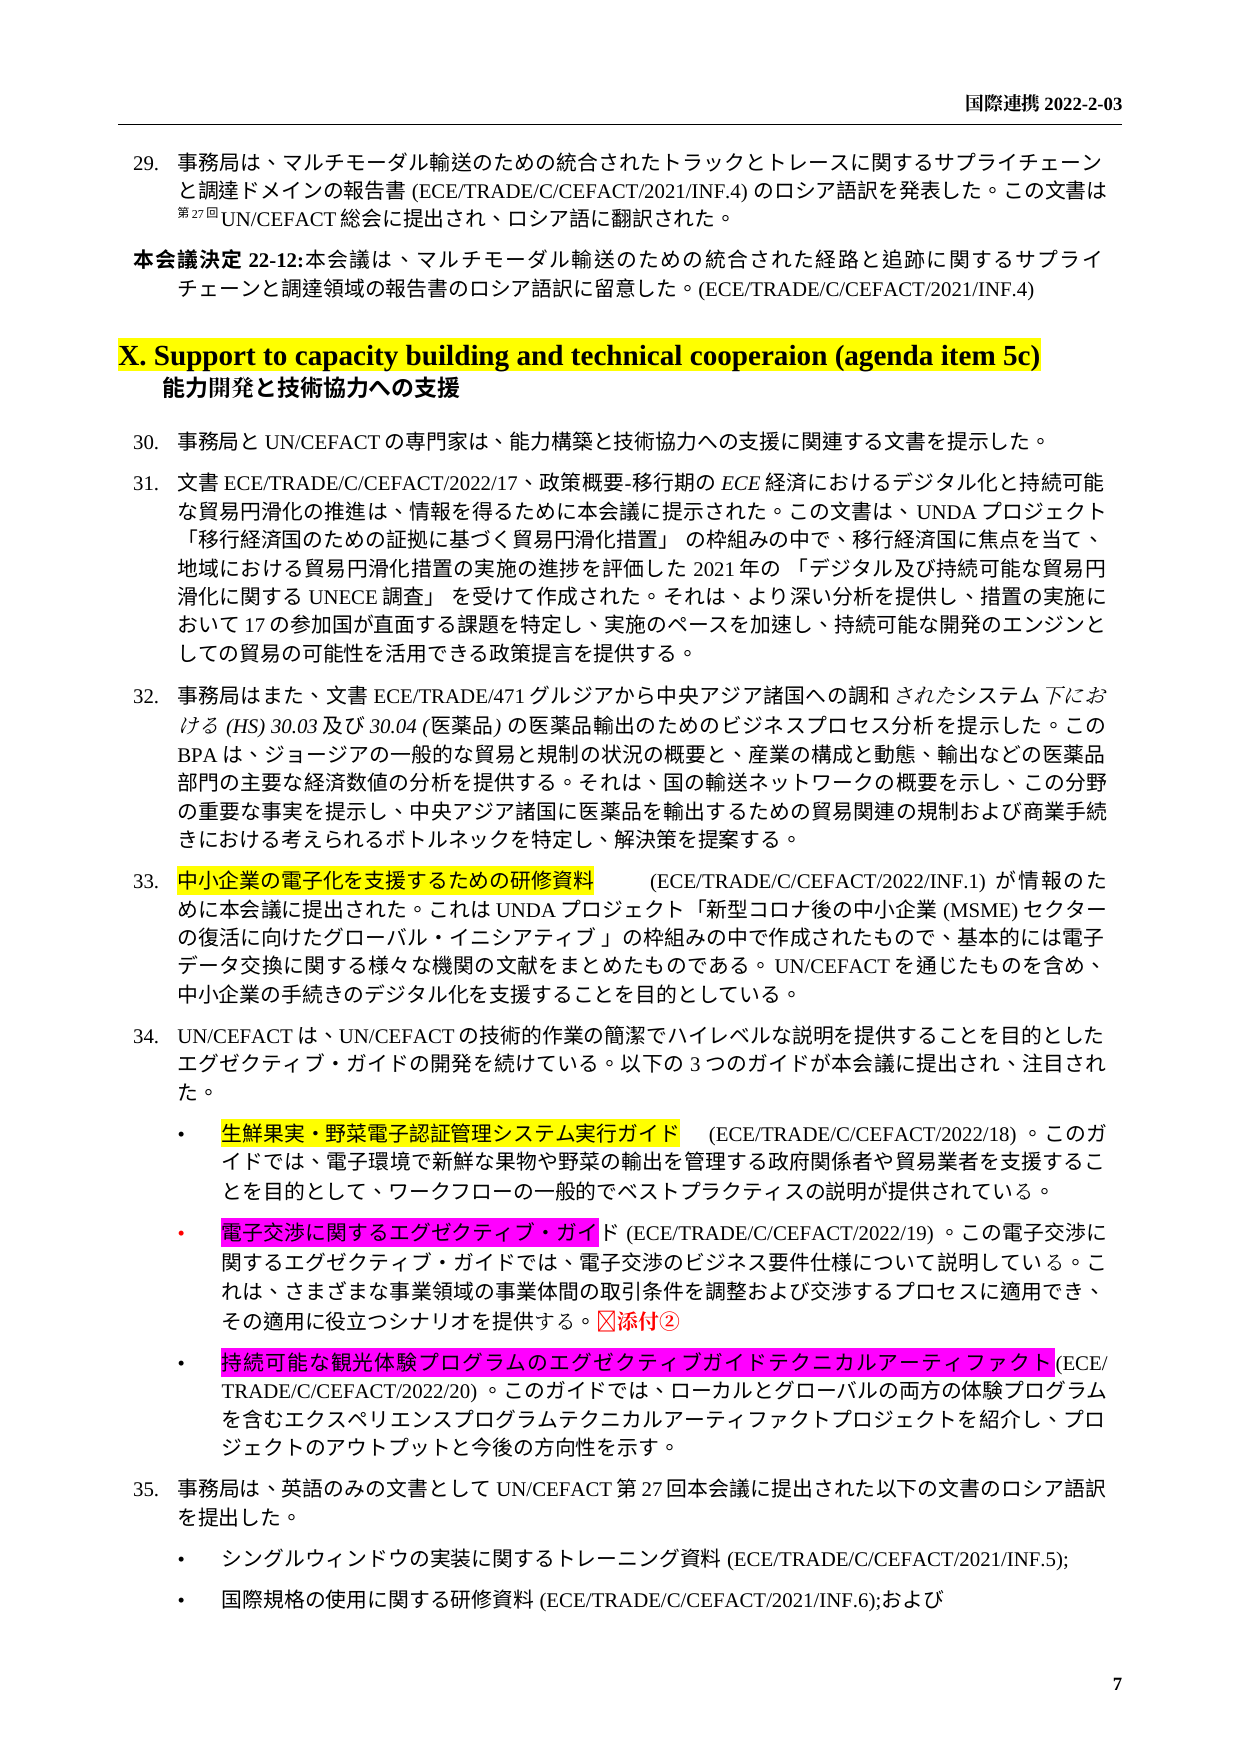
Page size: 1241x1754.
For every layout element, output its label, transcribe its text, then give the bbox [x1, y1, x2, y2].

text 35. 事務局は、英語のみの文書としてUN/CEFACT第27回本会議に提出された以下の文書のロシア語訳を提出した。 [133, 1474, 1107, 1531]
text 30. 事務局とUN/CEFACTの専門家は、能力構築と技術協力への支援に関連する文書を提示した。 [133, 427, 1107, 456]
text 33. 中小企業の電子化を支援するための研修資料 (ECE/TRADE/C/CEFACT/2022/INF.1) が情報のために本会議に提出された。これはUNDAプロジェクト「新型コロナ後の中小企業 (MSME) セクターの復活に向けたグローバル・イニシアティブ 」の枠組みの中で作成されたもので、基本的には電子データ交換に関する様々な機関の文献をまとめたものである。UN/CEFACTを通じたものを含め、中小企業の手続きのデジタル化を支援することを目的としている。 [133, 866, 1107, 1008]
text 34. UN/CEFACTは、UN/CEFACTの技術的作業の簡潔でハイレベルな説明を提供することを目的としたエグゼクティブ・ガイドの開発を続けている。以下の3つのガイドが本会議に提出され、注目された。 [133, 1021, 1107, 1106]
text シングルウィンドウの実装に関するトレーニング資料 (ECE/TRADE/C/CEFACT/2021/INF.5); [177, 1544, 1107, 1572]
list 本会議決定22-12:本会議は、マルチモーダル輸送のための統合された経路と追跡に関するサプライチェーンと調達領域の報告書のロシア語訳に留意した。(ECE/TRADE/C/CEFACT/2021/INF.4) [133, 246, 1107, 302]
text 電子交渉に関するエグゼクティブ・ガイド (ECE/TRADE/C/CEFACT/2022/19) 。この電子交渉に関するエグゼクティブ・ガイドでは、電子交渉のビジネス要件仕様について説明している。これは、さまざまな事業領域の事業体間の取引条件を調整および交渉するプロセスに適用でき、その適用に役立つシナリオを提供する。添付② [177, 1218, 1107, 1336]
text X. Support to capacity building and technical cooperaion (agenda item 5c) 能力開発と技術協力への支援 [118, 340, 1107, 402]
text 31. 文書ECE/TRADE/C/CEFACT/2022/17、政策概要-移行期のECE経済におけるデジタル化と持続可能な貿易円滑化の推進は、情報を得るために本会議に提示された。この文書は、UNDAプロジェクト 「移行経済国のための証拠に基づく貿易円滑化措置」 の枠組みの中で、移行経済国に焦点を当て、地域における貿易円滑化措置の実施の進捗を評価した2021年の 「デジタル及び持続可能な貿易円滑化に関するUNECE調査」 を受けて作成された。それは、より深い分析を提供し、措置の実施において17の参加国が直面する課題を特定し、実施のペースを加速し、持続可能な開発のエンジンとしての貿易の可能性を活用できる政策提言を提供する。 [133, 468, 1107, 667]
text 持続可能な観光体験プログラムのエグゼクティブガイドテクニカルアーティファクト(ECE/TRADE/C/CEFACT/2022/20) 。このガイドでは、ローカルとグローバルの両方の体験プログラムを含むエクスペリエンスプログラムテクニカルアーティファクトプロジェクトを紹介し、プロジェクトのアウトプットと今後の方向性を示す。 [177, 1348, 1107, 1462]
text 32. 事務局はまた、文書ECE/TRADE/471グルジアから中央アジア諸国への調和されたシステム下における (HS) 30.03及び30.04 (医薬品) の医薬品輸出のためのビジネスプロセス分析を提示した。このBPAは、ジョージアの一般的な貿易と規制の状況の概要と、産業の構成と動態、輸出などの医薬品部門の主要な経済数値の分析を提供する。それは、国の輸送ネットワークの概要を示し、この分野の重要な事実を提示し、中央アジア諸国に医薬品を輸出するための貿易関連の規制および商業手続きにおける考えられるボトルネックを特定し、解決策を提案する。 [133, 680, 1107, 854]
text 国際規格の使用に関する研修資料 (ECE/TRADE/C/CEFACT/2021/INF.6);および [177, 1585, 1107, 1613]
list 29. 事務局は、マルチモーダル輸送のための統合されたトラックとトレースに関するサプライチェーンと調達ドメインの報告書 (ECE/TRADE/C/CEFACT/2021/INF.4) のロシア語訳を発表した。この文書は第27回UN/CEFACT総会に提出され、ロシア語に翻訳された。 [133, 148, 1107, 233]
text 生鮮果実・野菜電子認証管理システム実行ガイド (ECE/TRADE/C/CEFACT/2022/18) 。このガイドでは、電子環境で新鮮な果物や野菜の輸出を管理する政府関係者や貿易業者を支援することを目的として、ワークフローの一般的でベストプラクティスの説明が提供されている。 [177, 1119, 1107, 1206]
